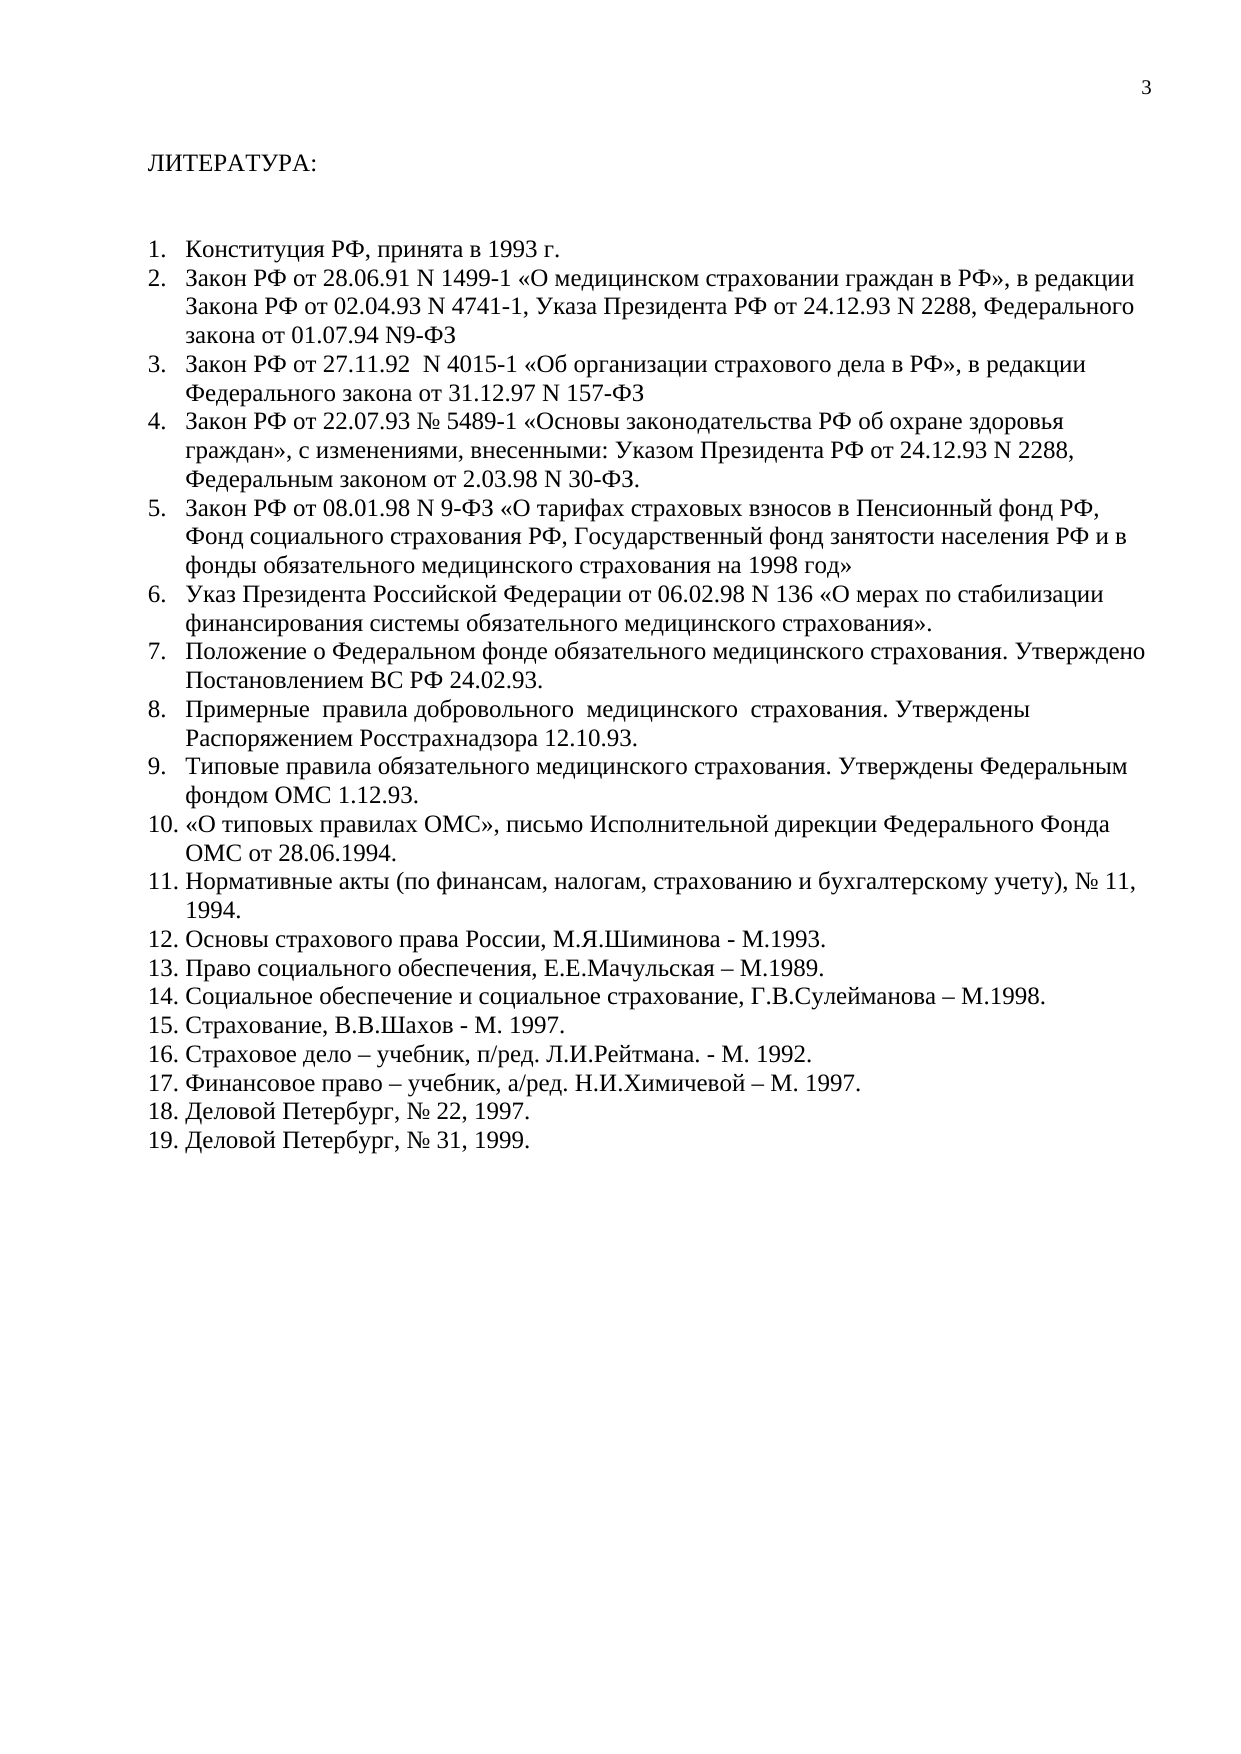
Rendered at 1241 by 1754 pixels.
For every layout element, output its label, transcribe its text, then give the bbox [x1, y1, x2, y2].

list Конституция РФ, принята в 1993 г. [148, 234, 1152, 263]
list Положение о Федеральном фонде обязательного медицинского страхования. Утверждено Постановлением ВС РФ 24.02.93. [148, 636, 1152, 694]
list Примерные правила добровольного медицинского страхования. Утверждены Распоряжением Росстрахнадзора 12.10.93. [148, 694, 1152, 751]
list Страховое дело – учебник, п/ред. Л.И.Рейтмана. - М. 1992. [148, 1039, 1152, 1068]
list Нормативные акты (по финансам, налогам, страхованию и бухгалтерскому учету), № 11, 1994. [148, 866, 1152, 924]
list Страхование, В.В.Шахов - М. 1997. [148, 1010, 1152, 1039]
list «О типовых правилах ОМС», письмо Исполнительной дирекции Федерального Фонда ОМС от 28.06.1994. [148, 809, 1152, 866]
list Деловой Петербург, № 22, 1997. [148, 1096, 1152, 1125]
list Закон РФ от 28.06.91 N 1499-1 «О медицинском страховании граждан в РФ», в редакции Закона РФ от 02.04.93 N 4741-1, Указа Президента РФ от 24.12.93 N 2288, Федерального закона от 01.07.94 N9-ФЗ [148, 263, 1152, 349]
list Закон РФ от 22.07.93 № 5489-1 «Основы законодательства РФ об охране здоровья граждан», с изменениями, внесенными: Указом Президента РФ от 24.12.93 N 2288, Федеральным законом от 2.03.98 N 30-ФЗ. [148, 406, 1152, 493]
list Закон РФ от 27.11.92 N 4015-1 «Об организации страхового дела в РФ», в редакции Федерального закона от 31.12.97 N 157-ФЗ [148, 349, 1152, 406]
list Закон РФ от 08.01.98 N 9-ФЗ «О тарифах страховых взносов в Пенсионный фонд РФ, Фонд социального страхования РФ, Государственный фонд занятости населения РФ и в фонды обязательного медицинского страхования на 1998 год» [148, 493, 1152, 579]
list Право социального обеспечения, Е.Е.Мачульская – М.1989. [148, 953, 1152, 981]
list Социальное обеспечение и социальное страхование, Г.В.Сулейманова – М.1998. [148, 981, 1152, 1010]
list Указ Президента Российской Федерации от 06.02.98 N 136 «О мерах по стабилизации финансирования системы обязательного медицинского страхования». [148, 579, 1152, 636]
list Деловой Петербург, № 31, 1999. [148, 1125, 1152, 1154]
list Основы страхового права России, М.Я.Шиминова - М.1993. [148, 924, 1152, 953]
list Финансовое право – учебник, а/ред. Н.И.Химичевой – М. 1997. [148, 1068, 1152, 1096]
list Типовые правила обязательного медицинского страхования. Утверждены Федеральным фондом ОМС 1.12.93. [148, 751, 1152, 809]
text ЛИТЕРАТУРА: [148, 148, 1152, 176]
